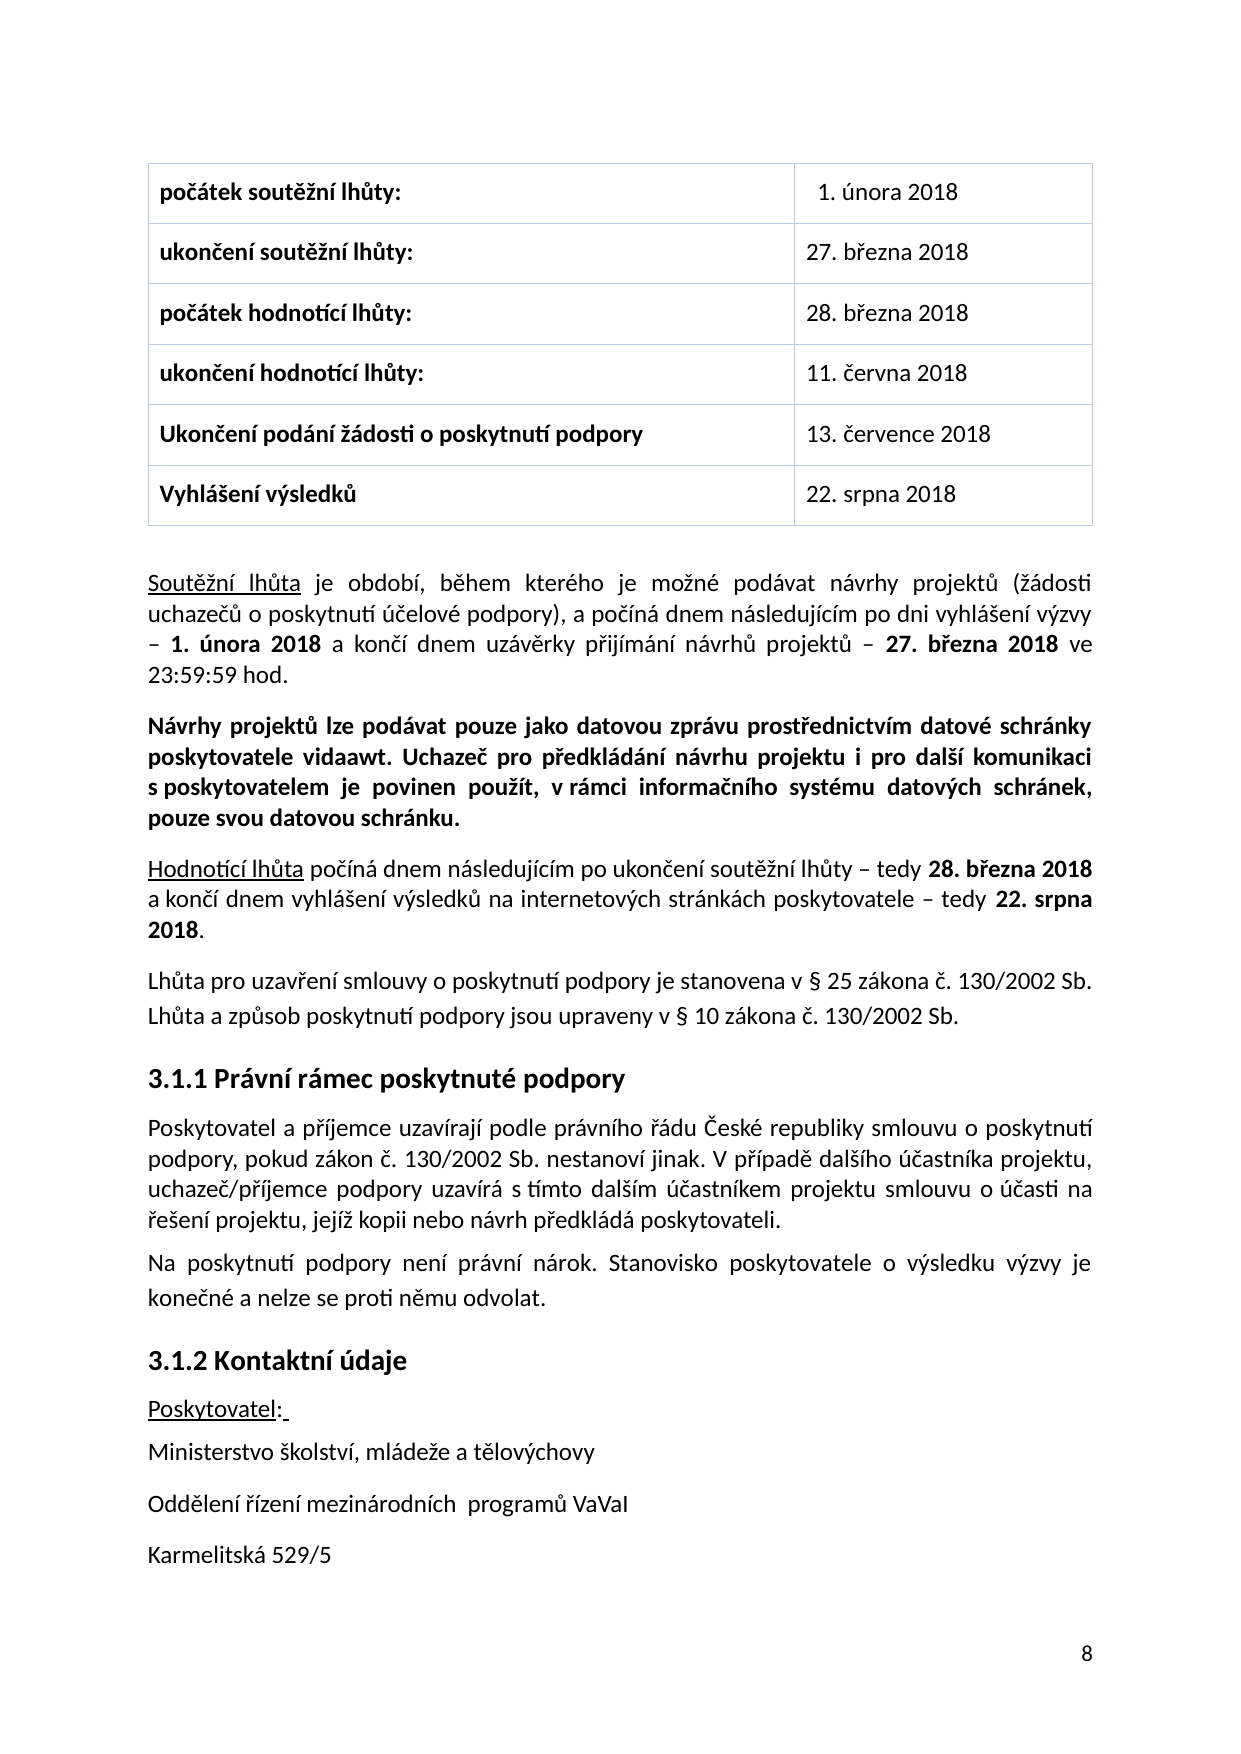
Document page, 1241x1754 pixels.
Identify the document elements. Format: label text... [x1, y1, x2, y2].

table_cell počátek hodnotící lhůty: [149, 284, 794, 344]
text Poskytovatel: [148, 1393, 1093, 1424]
text Lhůta pro uzavření smlouvy o poskytnutí podpory je stanovena v § 25 zákona č. 130/2002 Sb. Lhůta a způsob poskytnutí podpory jsou upraveny v § 10 zákona č. 130/2002 Sb. [148, 966, 1093, 1031]
text Ministerstvo školství, mládeže a tělovýchovy [148, 1436, 1093, 1467]
table_cell Ukončení podání žádosti o poskytnutí podpory [149, 405, 794, 464]
subtitle 3.1.1 Právní rámec poskytnuté podpory [148, 1061, 1093, 1096]
table_cell Vyhlášení výsledků [149, 466, 794, 525]
table_cell 1. února 2018 [795, 164, 1092, 223]
text Hodnotící lhůta počíná dnem následujícím po ukončení soutěžní lhůty – tedy 28. března 2018 a končí dnem vyhlášení výsledků na internetových stránkách poskytovatele – tedy 22. srpna 2018. [148, 853, 1093, 945]
text Soutěžní lhůta je období, během kterého je možné podávat návrhy projektů (žádosti uchazečů o poskytnutí účelové podpory), a počíná dnem následujícím po dni vyhlášení výzvy – 1. února 2018 a končí dnem uzávěrky přijímání návrhů projektů – 27. března 2018 ve 23:59:59 hod. [148, 567, 1093, 689]
text Návrhy projektů lze podávat pouze jako datovou zprávu prostřednictvím datové schránky poskytovatele vidaawt. Uchazeč pro předkládání návrhu projektu i pro další komunikaci s poskytovatelem je povinen použít, v rámci informačního systému datových schránek, pouze svou datovou schránku. [148, 710, 1093, 832]
table_cell 22. srpna 2018 [795, 466, 1092, 525]
table_cell 11. června 2018 [795, 345, 1092, 404]
table_cell 28. března 2018 [795, 284, 1092, 344]
table_cell ukončení hodnotící lhůty: [149, 345, 794, 404]
table_cell 27. března 2018 [795, 224, 1092, 283]
table_cell ukončení soutěžní lhůty: [149, 224, 794, 283]
subtitle 3.1.2 Kontaktní údaje [148, 1342, 1093, 1377]
text Oddělení řízení mezinárodních programů VaVaI [148, 1488, 1093, 1518]
table_cell počátek soutěžní lhůty: [149, 164, 794, 223]
text Na poskytnutí podpory není právní nárok. Stanovisko poskytovatele o výsledku výzvy je konečné a nelze se proti němu odvolat. [148, 1247, 1093, 1312]
table_cell 13. července 2018 [795, 405, 1092, 464]
text Karmelitská 529/5 [148, 1539, 1093, 1570]
text Poskytovatel a příjemce uzavírají podle právního řádu České republiky smlouvu o poskytnutí podpory, pokud zákon č. 130/2002 Sb. nestanoví jinak. V případě dalšího účastníka projektu, uchazeč/příjemce podpory uzavírá s tímto dalším účastníkem projektu smlouvu o účasti na řešení projektu, jejíž kopii nebo návrh předkládá poskytovateli. [148, 1112, 1093, 1234]
